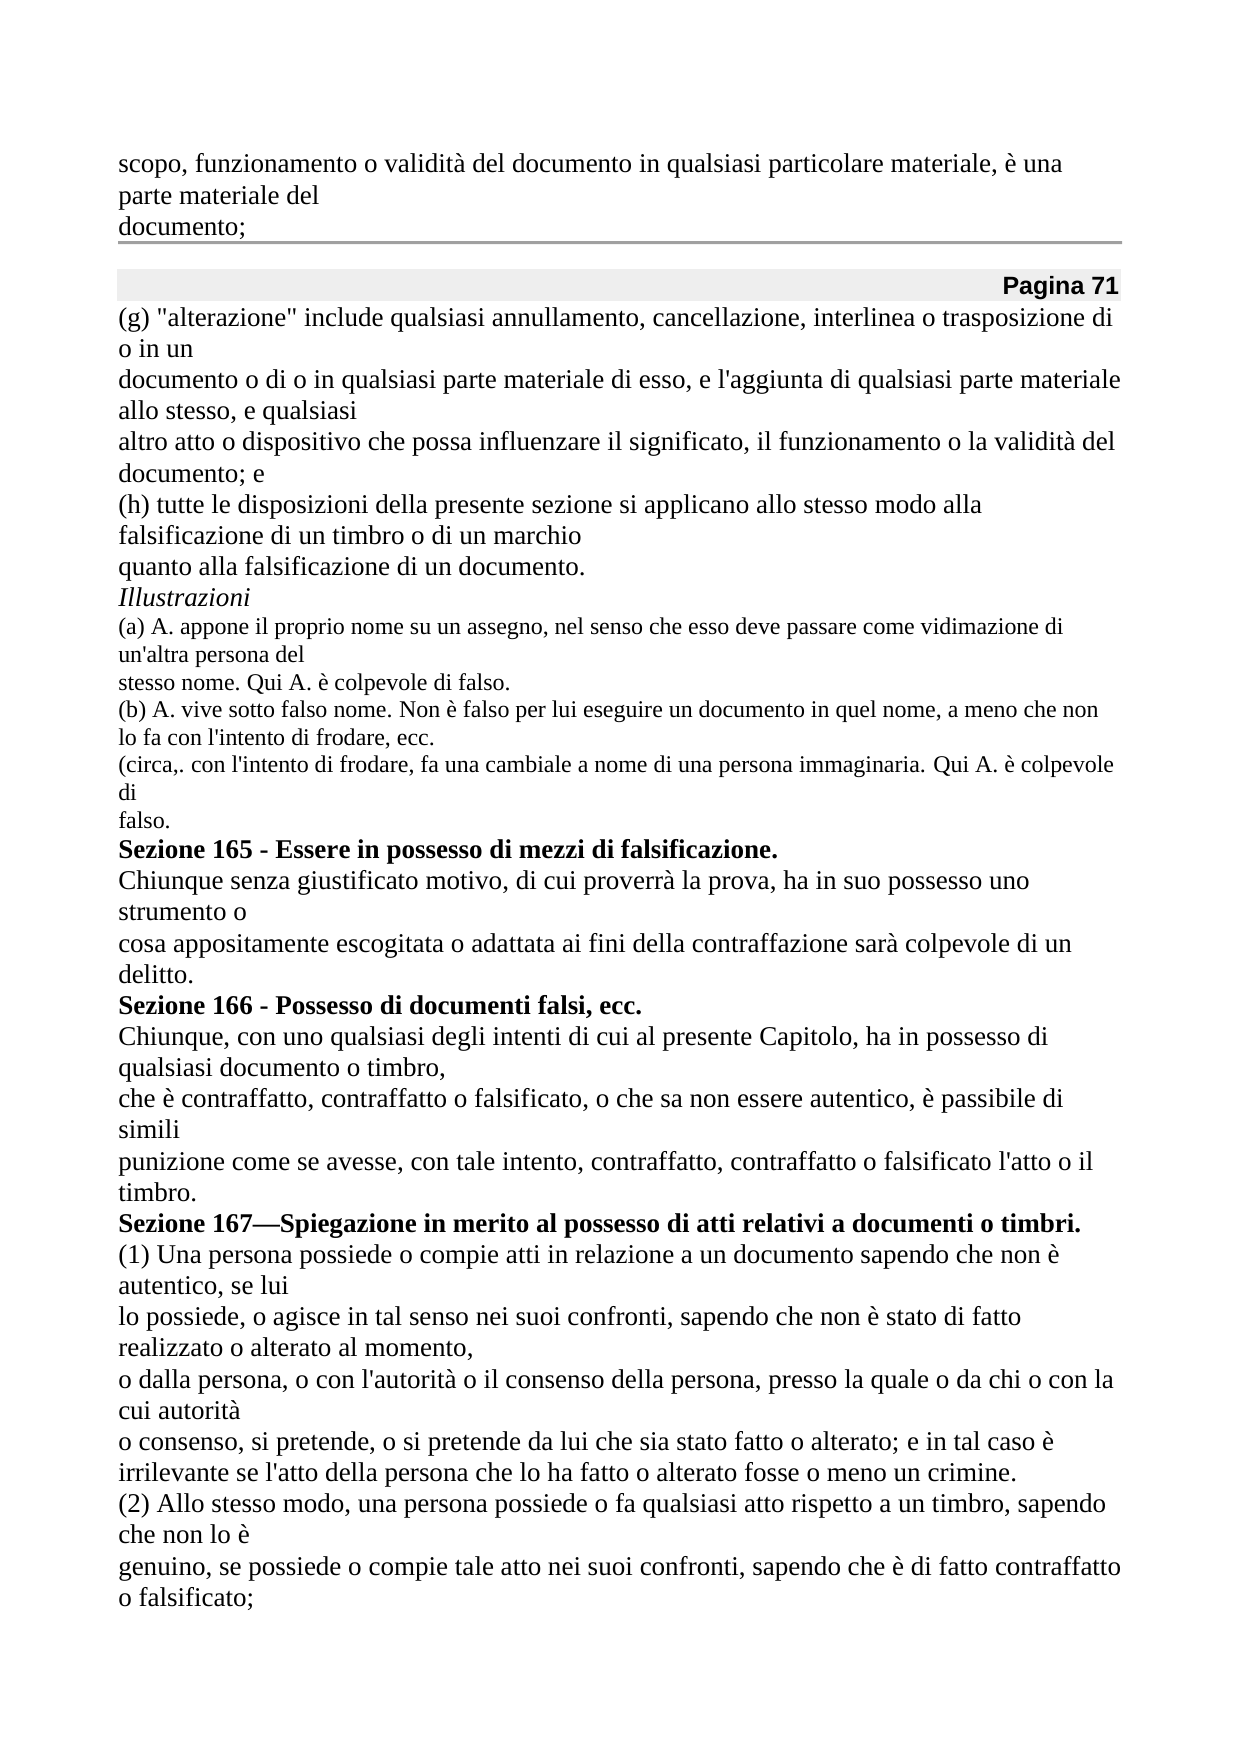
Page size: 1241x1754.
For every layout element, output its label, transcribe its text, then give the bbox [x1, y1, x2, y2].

text lo fa con l'intento di frodare, ecc. [118, 723, 1122, 750]
text (1) Una persona possiede o compie atti in relazione a un documento sapendo che non è autentico, se lui [118, 1238, 1122, 1300]
text Chiunque senza giustificato motivo, di cui proverrà la prova, ha in suo possesso uno strumento o [118, 864, 1122, 927]
text documento; [118, 210, 1122, 241]
text cosa appositamente escogitata o adattata ai fini della contraffazione sarà colpevole di un delitto. [118, 927, 1122, 989]
text (b) A. vive sotto falso nome. Non è falso per lui eseguire un documento in quel nome, a meno che non [118, 695, 1122, 723]
text genuino, se possiede o compie tale atto nei suoi confronti, sapendo che è di fatto contraffatto o falsificato; [118, 1549, 1122, 1612]
text o consenso, si pretende, o si pretende da lui che sia stato fatto o alterato; e in tal caso è [118, 1425, 1122, 1456]
text stesso nome. Qui A. è colpevole di falso. [118, 668, 1122, 695]
text Sezione 167—Spiegazione in merito al possesso di atti relativi a documenti o timbri. [118, 1207, 1122, 1238]
text Sezione 166 - Possesso di documenti falsi, ecc. [118, 989, 1122, 1020]
text (2) Allo stesso modo, una persona possiede o fa qualsiasi atto rispetto a un timbro, sapendo che non lo è [118, 1487, 1122, 1549]
text Chiunque, con uno qualsiasi degli intenti di cui al presente Capitolo, ha in possesso di qualsiasi documento o timbro, [118, 1020, 1122, 1082]
text (a) A. appone il proprio nome su un assegno, nel senso che esso deve passare come vidimazione di un'altra persona del [118, 612, 1122, 668]
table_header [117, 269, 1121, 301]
text quanto alla falsificazione di un documento. [118, 550, 1122, 581]
text Illustrazioni [118, 581, 1122, 612]
text documento o di o in qualsiasi parte materiale di esso, e l'aggiunta di qualsiasi parte materiale allo stesso, e qualsiasi [118, 363, 1122, 426]
text punizione come se avesse, con tale intento, contraffatto, contraffatto o falsificato l'atto o il timbro. [118, 1145, 1122, 1207]
text falso. [118, 806, 1122, 833]
text Sezione 165 - Essere in possesso di mezzi di falsificazione. [118, 833, 1122, 864]
text (g) "alterazione" include qualsiasi annullamento, cancellazione, interlinea o trasposizione di o in un [118, 301, 1122, 363]
text altro atto o dispositivo che possa influenzare il significato, il funzionamento o la validità del documento; e [118, 426, 1122, 488]
text irrilevante se l'atto della persona che lo ha fatto o alterato fosse o meno un crimine. [118, 1456, 1122, 1487]
text lo possiede, o agisce in tal senso nei suoi confronti, sapendo che non è stato di fatto realizzato o alterato al momento, [118, 1300, 1122, 1363]
text che è contraffatto, contraffatto o falsificato, o che sa non essere autentico, è passibile di simili [118, 1082, 1122, 1145]
text (circa,. con l'intento di frodare, fa una cambiale a nome di una persona immaginaria. Qui A. è colpevole di [118, 750, 1122, 806]
text scopo, funzionamento o validità del documento in qualsiasi particolare materiale, è una parte materiale del [118, 148, 1122, 210]
text o dalla persona, o con l'autorità o il consenso della persona, presso la quale o da chi o con la cui autorità [118, 1363, 1122, 1425]
text (h) tutte le disposizioni della presente sezione si applicano allo stesso modo alla falsificazione di un timbro o di un marchio [118, 488, 1122, 550]
